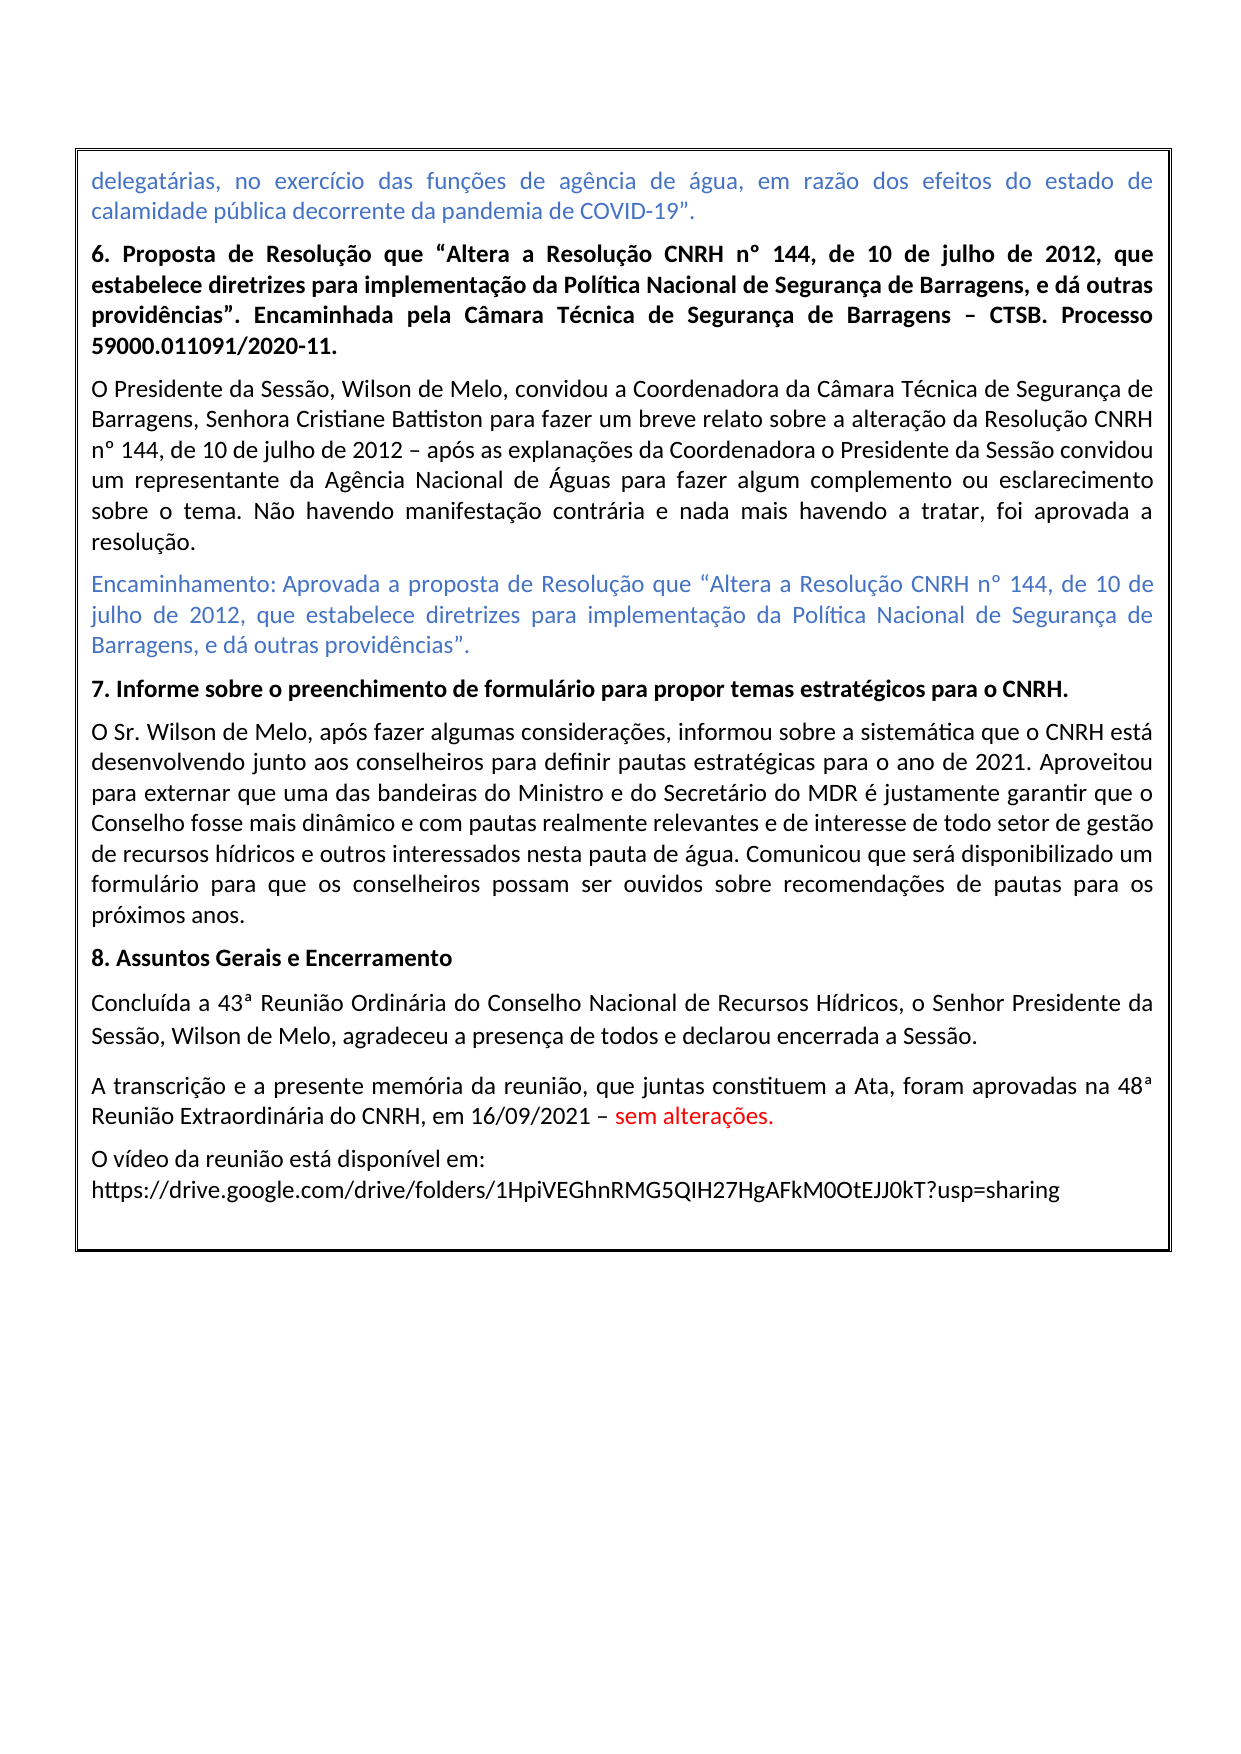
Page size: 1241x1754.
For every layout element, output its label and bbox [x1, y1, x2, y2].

table_cell [78, 151, 1168, 1249]
